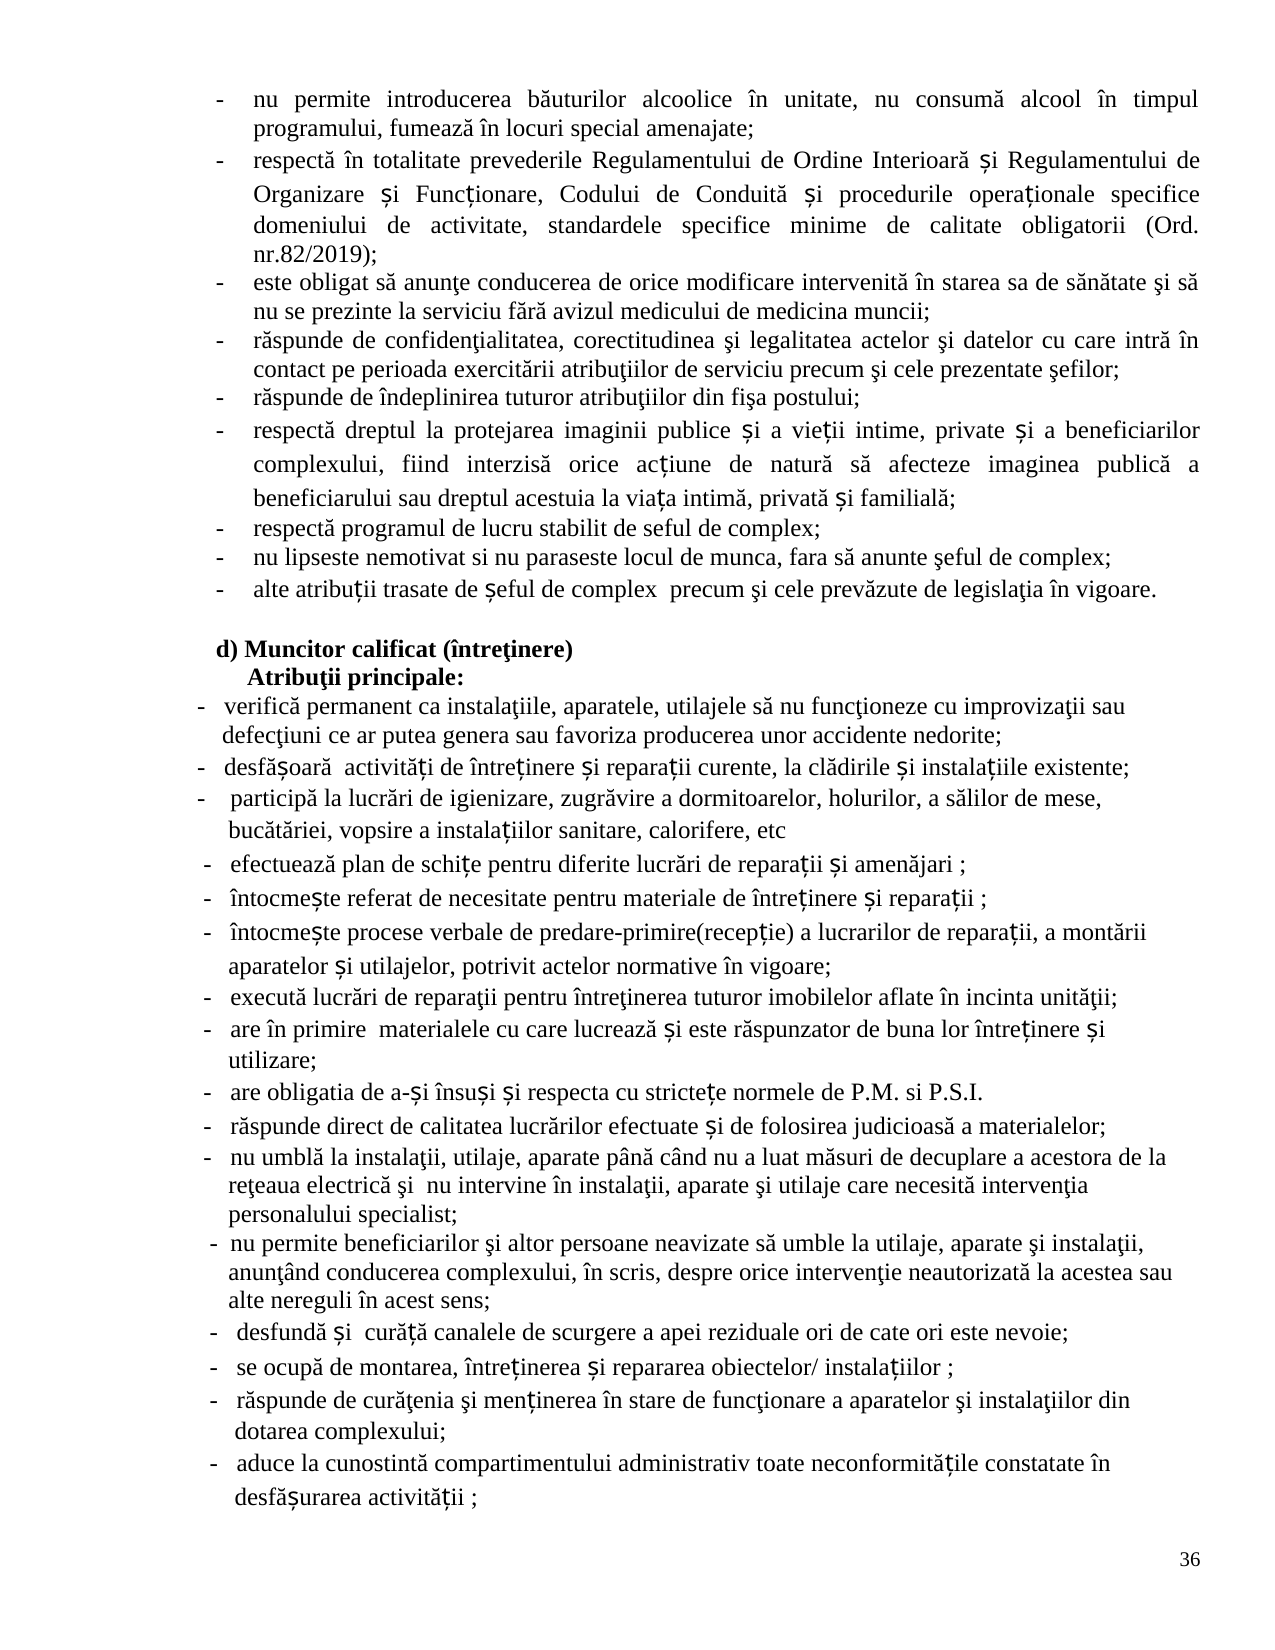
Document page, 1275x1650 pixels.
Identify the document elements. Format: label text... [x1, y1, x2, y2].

text - întocmește referat de necesitate pentru materiale de întreținere și reparații ; [197, 880, 1200, 914]
text defecţiuni ce ar putea genera sau favoriza producerea unor accidente nedorite; [197, 720, 1200, 749]
text - are în primire materialele cu care lucrează și este răspunzator de buna lor întreținere și [197, 1011, 1200, 1045]
text anunţând conducerea complexului, în scris, despre orice intervenţie neautorizată la acestea sau [197, 1257, 1200, 1285]
text - nu permite beneficiarilor şi altor persoane neavizate să umble la utilaje, aparate şi instalaţii, [197, 1228, 1200, 1257]
text - are obligatia de a-și însuși și respecta cu strictețe normele de P.M. si P.S.I. [197, 1073, 1200, 1107]
text personalului specialist; [197, 1199, 1200, 1228]
text dotarea complexului; [197, 1416, 1200, 1445]
text - întocmește procese verbale de predare-primire(recepție) a lucrarilor de reparații, a montării [197, 914, 1200, 948]
text aparatelor și utilajelor, potrivit actelor normative în vigoare; [197, 948, 1200, 982]
text - verifică permanent ca instalaţiile, aparatele, utilajele să nu funcţioneze cu improvizaţii sau [197, 691, 1200, 720]
text reţeaua electrică şi nu intervine în instalaţii, aparate şi utilaje care necesită intervenţia [197, 1170, 1200, 1199]
text d) Muncitor calificat (întreţinere) [178, 634, 1200, 662]
list răspunde de confidenţialitatea, corectitudinea şi legalitatea actelor şi datelor cu care intră în contact pe perioada exercitării atribuţiilor de serviciu precum şi cele prezentate şefilor; [216, 325, 1200, 382]
list răspunde de îndeplinirea tuturor atribuţiilor din fişa postului; [216, 382, 1200, 411]
text - se ocupă de montarea, întreținerea și repararea obiectelor/ instalațiilor ; [197, 1348, 1200, 1382]
list nu permite introducerea băuturilor alcoolice în unitate, nu consumă alcool în timpul programului, fumează în locuri special amenajate; [216, 84, 1200, 142]
list respectă dreptul la protejarea imaginii publice și a vieții intime, private și a beneficiarilor complexului, fiind interzisă orice acțiune de natură să afecteze imaginea publică a beneficiarului sau dreptul acestuia la viața intimă, privată și familială; [216, 411, 1200, 513]
text - desfășoară activități de întreținere și reparații curente, la clădirile și instalațiile existente; [197, 749, 1200, 783]
text alte nereguli în acest sens; [197, 1285, 1200, 1314]
text - desfundă și curăță canalele de scurgere a apei reziduale ori de cate ori este nevoie; [197, 1314, 1200, 1348]
text - răspunde de curăţenia şi menținerea în stare de funcţionare a aparatelor şi instalaţiilor din [197, 1382, 1200, 1416]
list nu lipseste nemotivat si nu paraseste locul de munca, fara să anunte şeful de complex; [216, 542, 1200, 571]
text Atribuţii principale: [197, 662, 1200, 691]
list alte atribuții trasate de șeful de complex precum şi cele prevăzute de legislaţia în vigoare. [216, 571, 1200, 605]
text - execută lucrări de reparaţii pentru întreţinerea tuturor imobilelor aflate în incinta unităţii; [197, 982, 1200, 1011]
list respectă programul de lucru stabilit de seful de complex; [216, 513, 1200, 542]
text - răspunde direct de calitatea lucrărilor efectuate și de folosirea judicioasă a materialelor; [197, 1107, 1200, 1142]
text utilizare; [197, 1045, 1200, 1073]
text - participă la lucrări de igienizare, zugrăvire a dormitoarelor, holurilor, a sălilor de mese, [197, 783, 1200, 812]
text - nu umblă la instalaţii, utilaje, aparate până când nu a luat măsuri de decuplare a acestora de la [197, 1142, 1200, 1170]
text - efectuează plan de schițe pentru diferite lucrări de reparații și amenăjari ; [197, 846, 1200, 880]
list respectă în totalitate prevederile Regulamentului de Ordine Interioară și Regulamentului de Organizare și Funcționare, Codului de Conduită și procedurile operaționale specifice domeniului de activitate, standardele specifice minime de calitate obligatorii (Ord. nr.82/2019); [216, 142, 1200, 267]
text desfășurarea activității ; [197, 1479, 1200, 1513]
text - aduce la cunostintă compartimentului administrativ toate neconformitățile constatate în [197, 1445, 1200, 1479]
list este obligat să anunţe conducerea de orice modificare intervenită în starea sa de sănătate şi să nu se prezinte la serviciu fără avizul medicului de medicina muncii; [216, 267, 1200, 325]
text bucătăriei, vopsire a instalațiilor sanitare, calorifere, etc [197, 812, 1200, 846]
